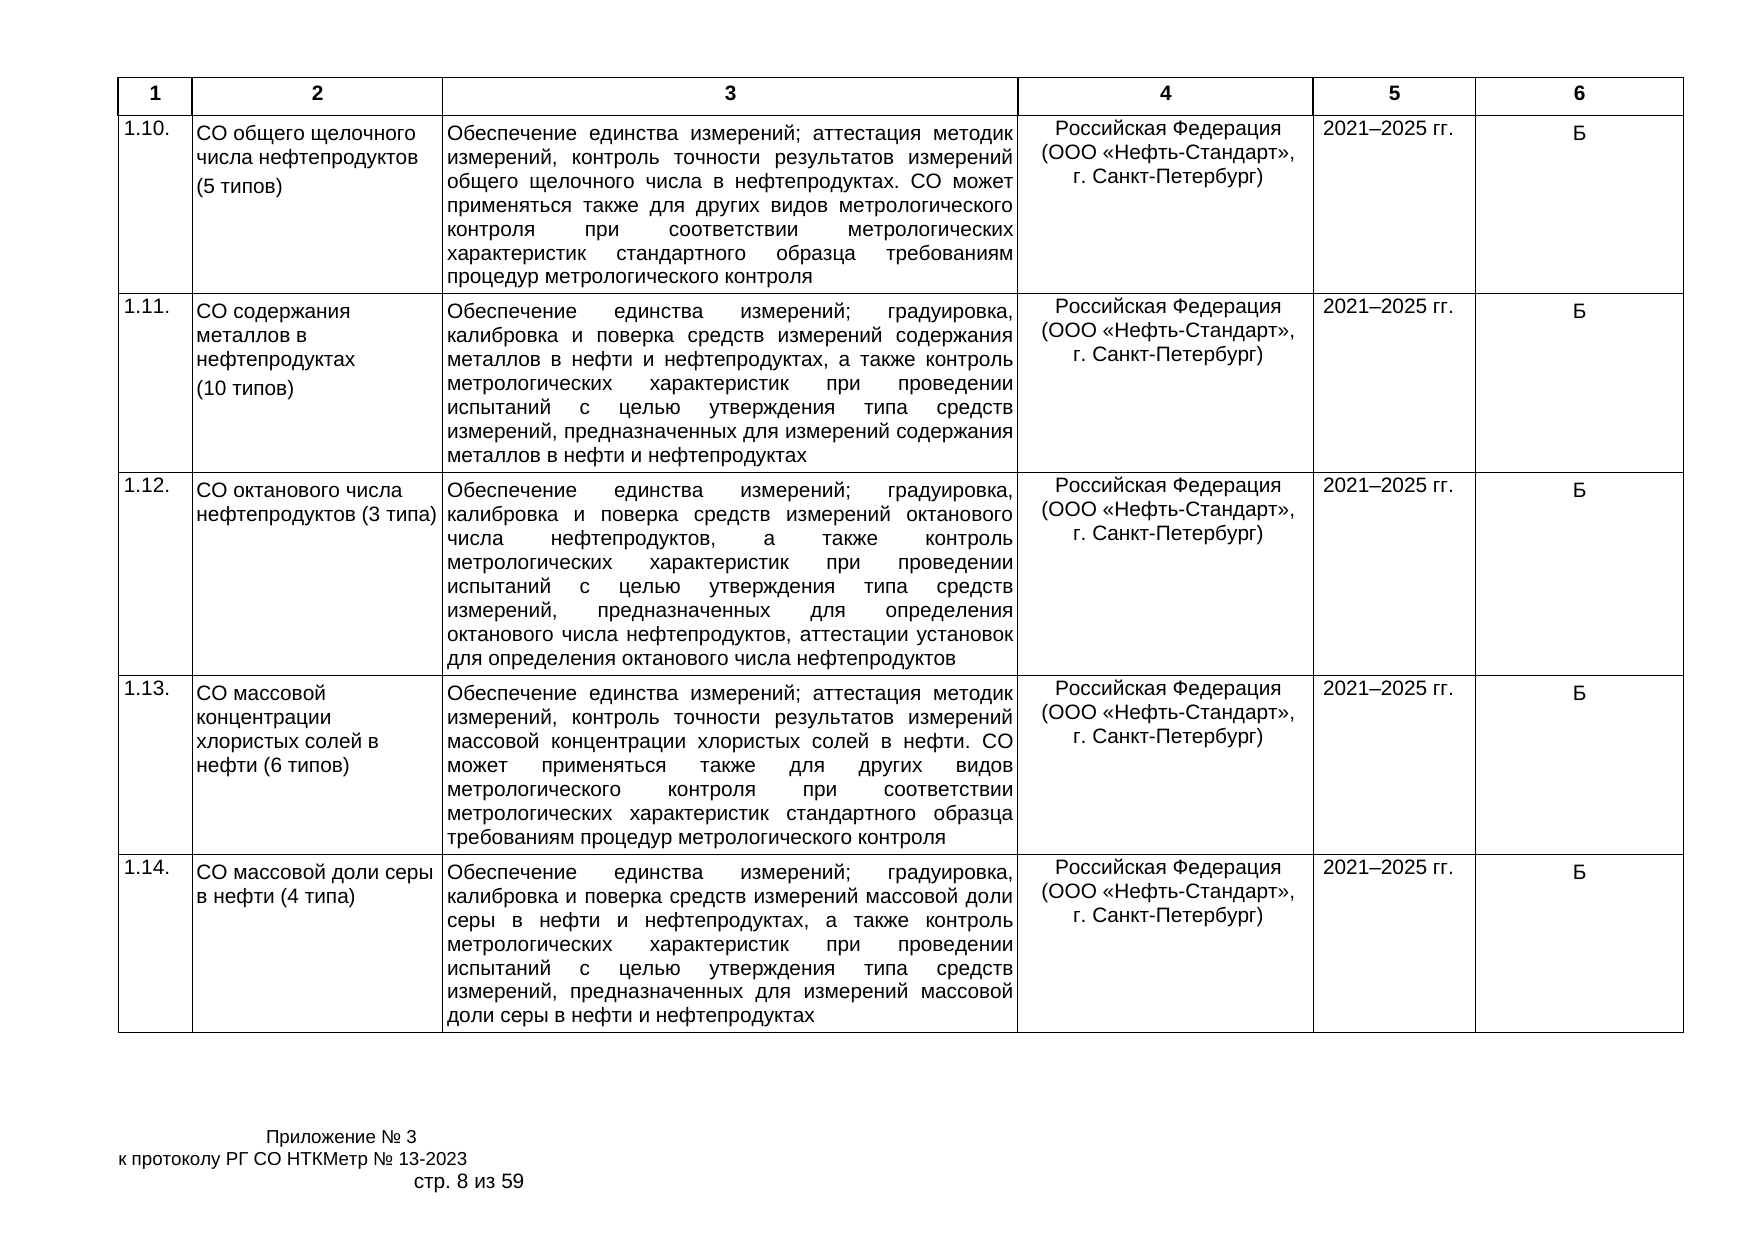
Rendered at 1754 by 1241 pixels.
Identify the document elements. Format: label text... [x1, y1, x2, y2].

table_cell СО массовой концентрации хлористых солей в нефти (6 типов) [193, 676, 442, 853]
table_cell Обеспечение единства измерений; аттестация методик измерений, контроль точности результатов измерений массовой концентрации хлористых солей в нефти. СО может применяться также для других видов метрологического контроля при соответствии метрологических характеристик стандартного образца требованиям процедур метрологического контроля [443, 676, 1017, 853]
table_cell 2021–2025 гг. [1314, 473, 1475, 675]
table_header 1 [119, 78, 191, 114]
table_cell [119, 294, 192, 472]
table_cell СО октанового числа нефтепродуктов (3 типа) [193, 473, 442, 675]
table_cell Б [1476, 116, 1683, 293]
table_cell [119, 116, 192, 293]
table_cell Обеспечение единства измерений; градуировка, калибровка и поверка средств измерений октанового числа нефтепродуктов, а также контроль метрологических характеристик при проведении испытаний с целью утверждения типа средств измерений, предназначенных для определения октанового числа нефтепродуктов, аттестации установок для определения октанового числа нефтепродуктов [443, 473, 1017, 675]
table_cell Б [1476, 473, 1683, 675]
table_header 3 [443, 78, 1017, 114]
table_header 4 [1019, 78, 1312, 114]
table_cell Российская Федерация (ООО «Нефть-Стандарт», г. Санкт-Петербург) [1018, 676, 1313, 853]
table_cell Российская Федерация (ООО «Нефть-Стандарт», г. Санкт-Петербург) [1018, 294, 1313, 472]
table_header 2 [193, 78, 442, 114]
table_cell Обеспечение единства измерений; градуировка, калибровка и поверка средств измерений содержания металлов в нефти и нефтепродуктах, а также контроль метрологических характеристик при проведении испытаний с целью утверждения типа средств измерений, предназначенных для измерений содержания металлов в нефти и нефтепродуктах [443, 294, 1017, 472]
table_cell 2021–2025 гг. [1314, 116, 1475, 293]
table_cell Б [1476, 855, 1683, 1032]
table_header 6 [1476, 78, 1683, 114]
table_cell 2021–2025 гг. [1314, 855, 1475, 1032]
table_cell СО содержания металлов в нефтепродуктах (10 типов) [193, 294, 442, 472]
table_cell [1018, 116, 1313, 293]
table_cell Российская Федерация (ООО «Нефть-Стандарт», г. Санкт-Петербург) [1018, 473, 1313, 675]
table_cell [119, 473, 192, 675]
table_cell Б [1476, 676, 1683, 853]
table_cell СО массовой доли серы в нефти (4 типа) [193, 855, 442, 1032]
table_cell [1018, 855, 1313, 1032]
table_cell СО общего щелочного числа нефтепродуктов (5 типов) [193, 116, 442, 293]
table_header 5 [1314, 78, 1475, 114]
table_cell Б [1476, 294, 1683, 472]
table_cell [119, 676, 192, 853]
table_cell Обеспечение единства измерений; градуировка, калибровка и поверка средств измерений массовой доли серы в нефти и нефтепродуктах, а также контроль метрологических характеристик при проведении испытаний с целью утверждения типа средств измерений, предназначенных для измерений массовой доли серы в нефти и нефтепродуктах [443, 855, 1017, 1032]
table_cell Обеспечение единства измерений; аттестация методик измерений, контроль точности результатов измерений общего щелочного числа в нефтепродуктах. СО может применяться также для других видов метрологического контроля при соответствии метрологических характеристик стандартного образца требованиям процедур метрологического контроля [443, 116, 1017, 293]
table_cell 2021–2025 гг. [1314, 676, 1475, 853]
table_cell [119, 855, 192, 1032]
table_cell 2021–2025 гг. [1314, 294, 1475, 472]
